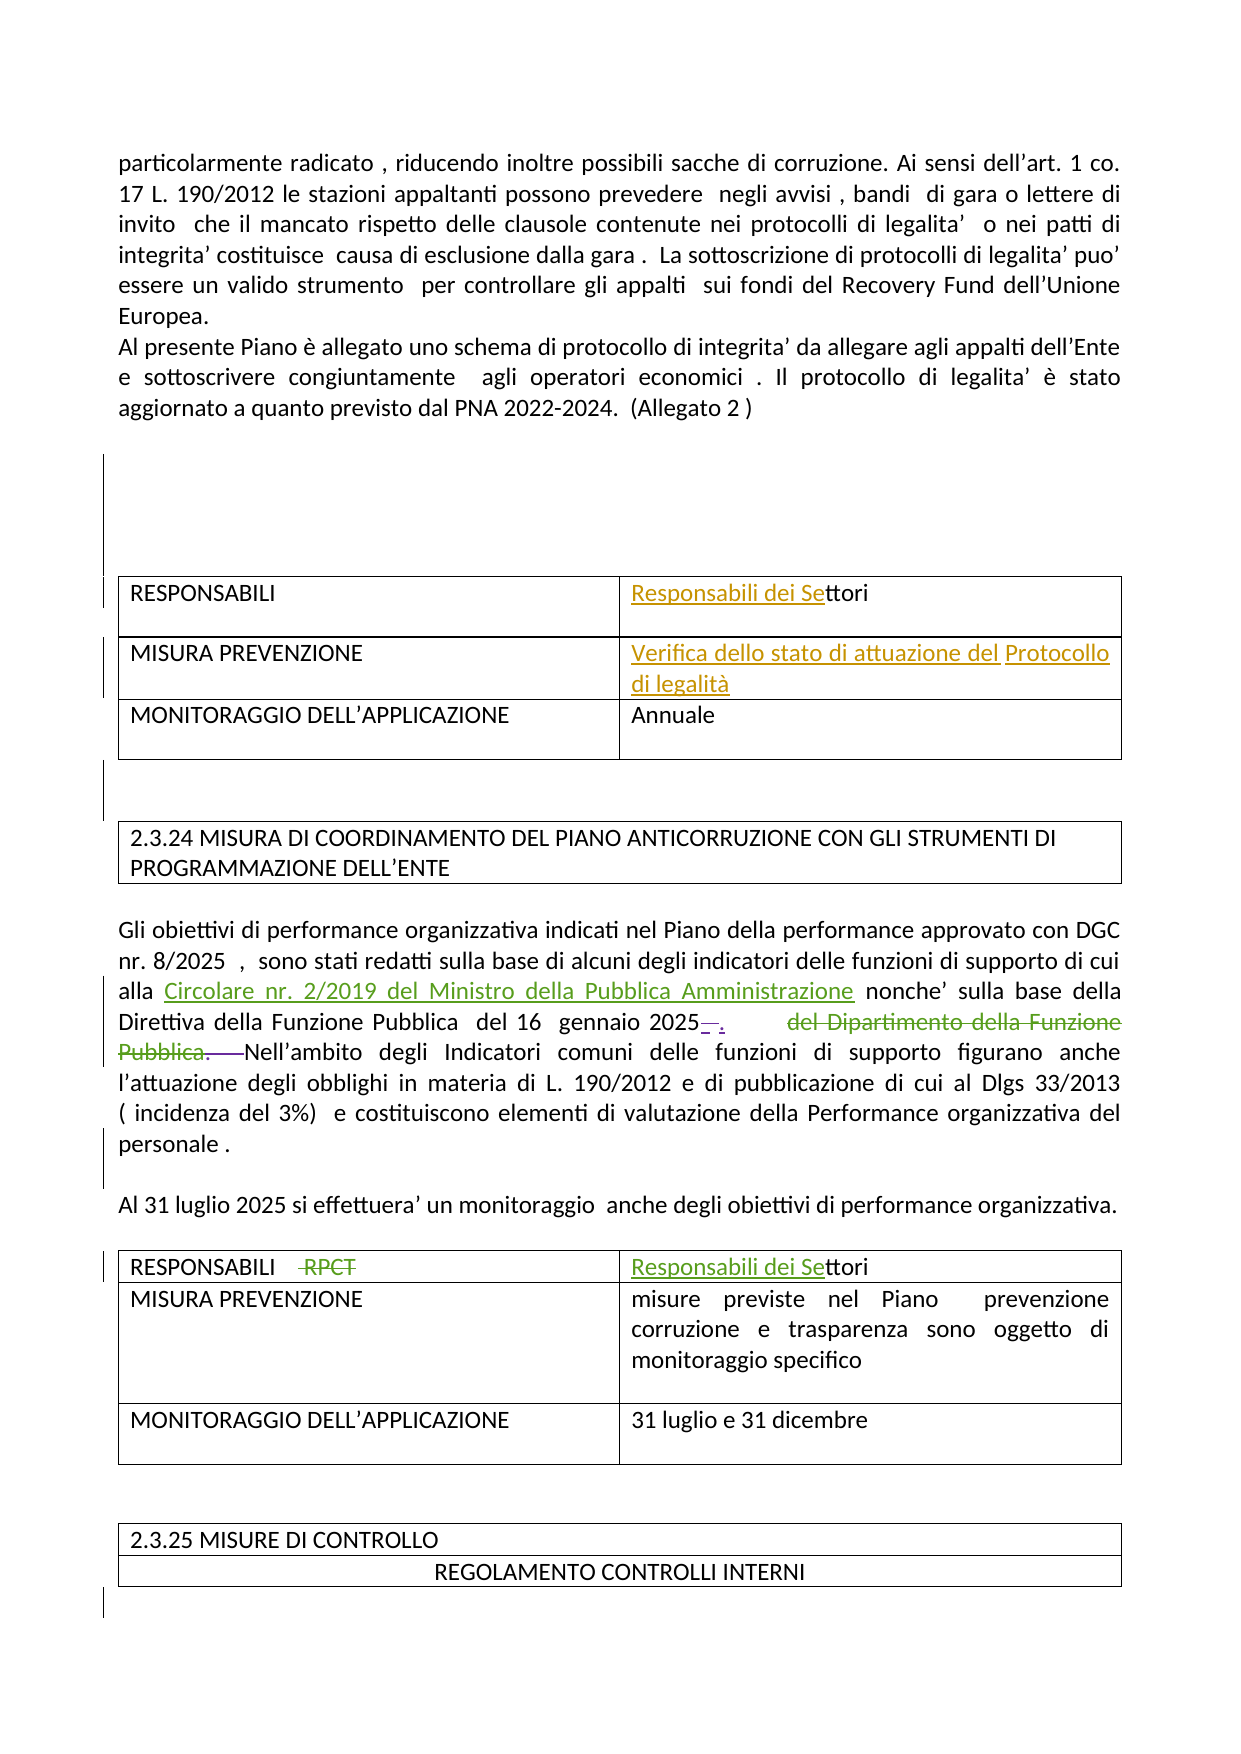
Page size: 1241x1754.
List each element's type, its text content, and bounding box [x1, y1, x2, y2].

table_header 2.3.25 MISURE DI CONTROLLO [119, 1524, 1121, 1554]
table_cell REGOLAMENTO CONTROLLI INTERNI [119, 1556, 1121, 1586]
table_cell 31 luglio e 31 dicembre [620, 1404, 1121, 1463]
table_header ttori [620, 1251, 1121, 1282]
table_cell Annuale [620, 700, 1121, 759]
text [118, 148, 1122, 331]
table_cell MONITORAGGIO DELL’APPLICAZIONE [119, 700, 619, 759]
table_cell [620, 638, 1121, 698]
table_cell misure previste nel Piano prevenzione corruzione e trasparenza sono oggetto di monitoraggio specifico [620, 1283, 1121, 1403]
table_cell MISURA PREVENZIONE [119, 638, 619, 698]
table_header ttori [620, 577, 1121, 636]
text Al presente Piano è allegato uno schema di protocollo di integrita’ da allegare agli appalti dell’Ente e sottoscrivere congiuntamente agli operatori economici . Il protocollo di legalita’ è stato aggiornato a quanto previsto dal PNA 2022-2024. (Allegato 2 ) [118, 331, 1122, 422]
table_cell MONITORAGGIO DELL’APPLICAZIONE [119, 1404, 619, 1463]
text Al 31 luglio 2025 si effettuera’ un monitoraggio anche degli obiettivi di performance organizzativa. [118, 1189, 1122, 1220]
table_cell MISURA PREVENZIONE [119, 1283, 619, 1403]
table_header RESPONSABILI [119, 577, 619, 636]
table_header RESPONSABILI [119, 1251, 619, 1282]
table_header 2.3.24 MISURA DI COORDINAMENTO DEL PIANO ANTICORRUZIONE CON GLI STRUMENTI DI PROGRAMMAZIONE DELL’ENTE [119, 822, 1121, 883]
text Gli obiettivi di performance organizzativa indicati nel Piano della performance approvato con DGC nr. 8/2025 , sono stati redatti sulla base di alcuni degli indicatori delle funzioni di supporto di cui alla nonche’ sulla base della Direttiva della Funzione Pubblica del 16 gennaio 2025 Nell’ambito degli Indicatori comuni delle funzioni di supporto figurano anche l’attuazione degli obblighi in materia di L. 190/2012 e di pubblicazione di cui al Dlgs 33/2013 ( incidenza del 3%) e costituiscono elementi di valutazione della Performance organizzativa del personale . [118, 914, 1122, 1159]
